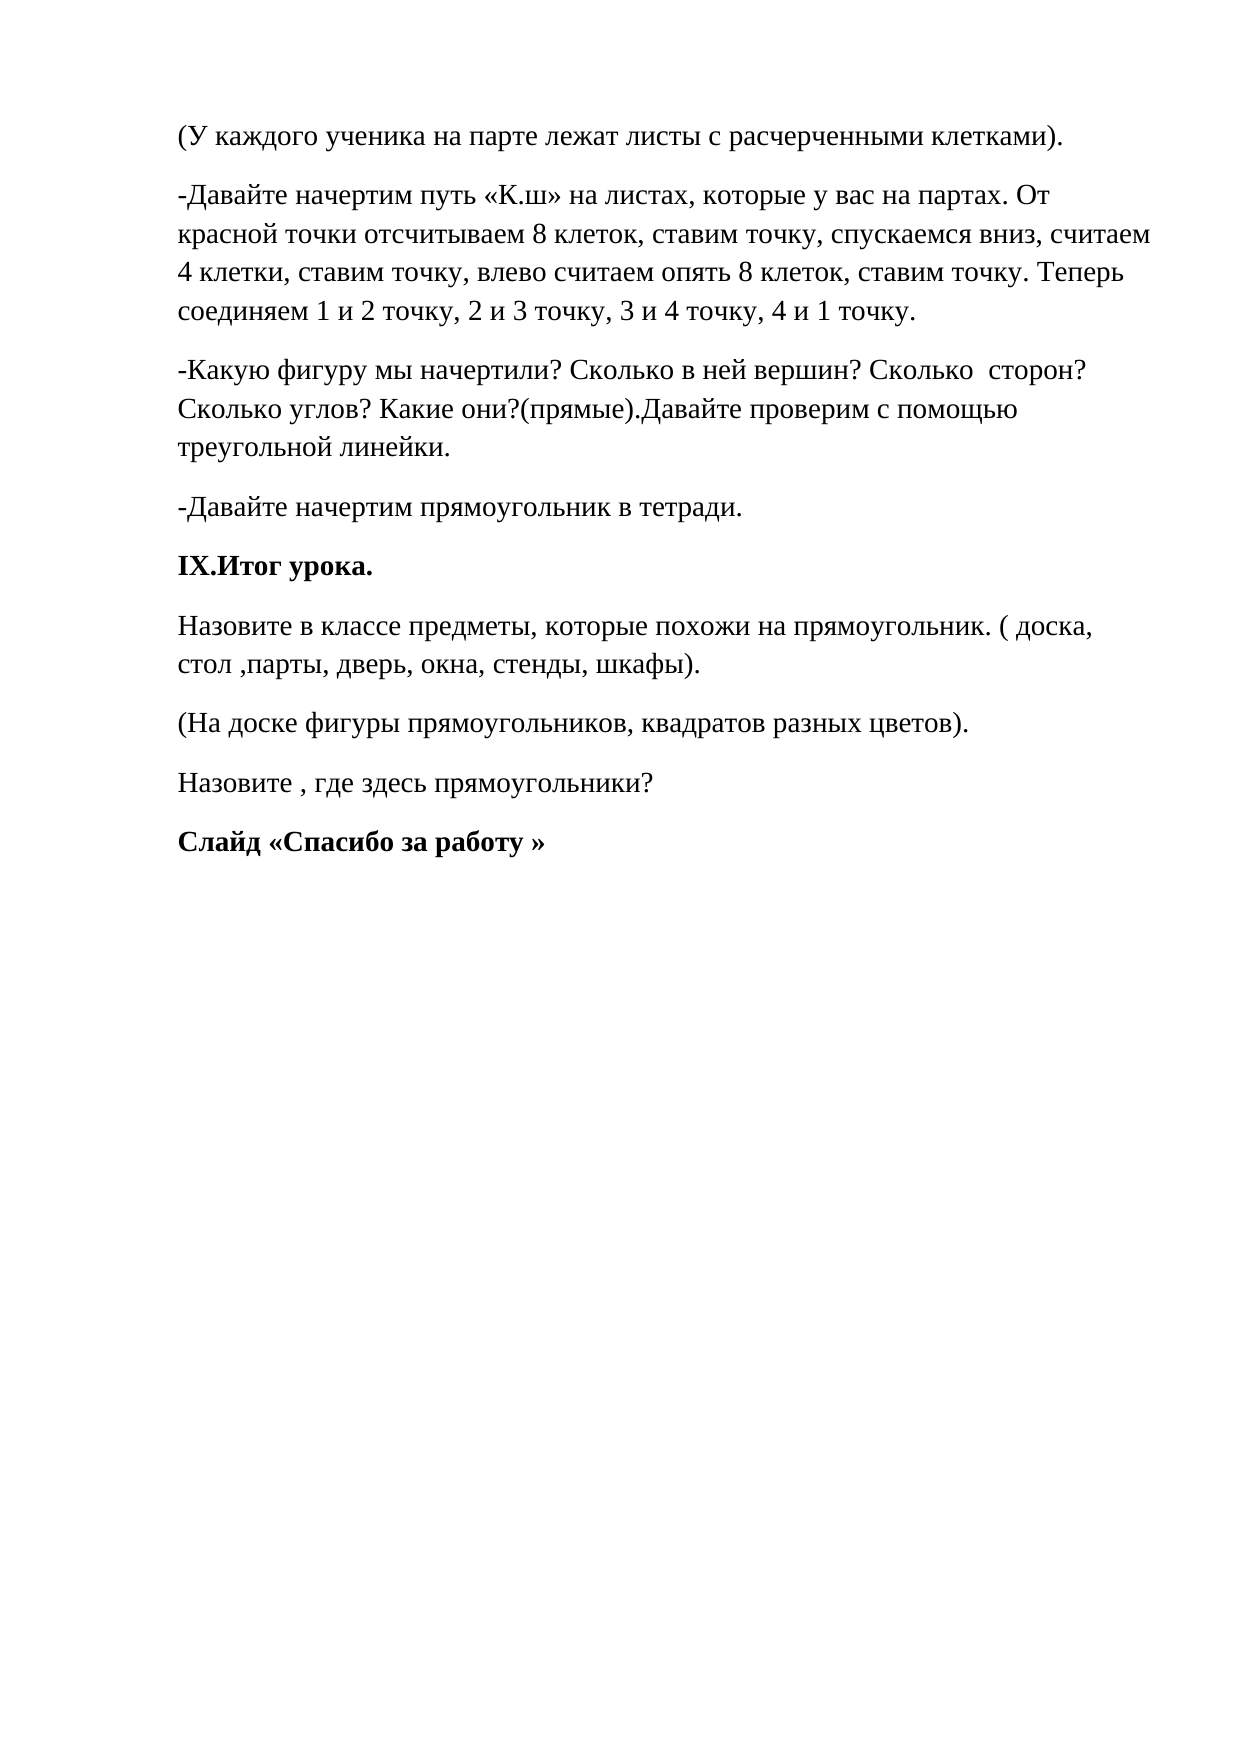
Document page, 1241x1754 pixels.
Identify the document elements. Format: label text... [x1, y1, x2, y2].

text Назовите в классе предметы, которые похожи на прямоугольник. ( доска, стол ,парты, дверь, окна, стенды, шкафы). [177, 608, 1152, 680]
text Слайд «Спасибо за работу » [177, 824, 1152, 858]
text (На доске фигуры прямоугольников, квадратов разных цветов). [177, 706, 1152, 739]
text (У каждого ученика на парте лежат листы с расчерченными клетками). [177, 118, 1152, 152]
text IX.Итог урока. [177, 548, 1152, 582]
text -Какую фигуру мы начертили? Сколько в ней вершин? Сколько сторон? Сколько углов? Какие они?(прямые).Давайте проверим с помощью треугольной линейки. [177, 352, 1152, 463]
text -Давайте начертим путь «К.ш» на листах, которые у вас на партах. От красной точки отсчитываем 8 клеток, ставим точку, спускаемся вниз, считаем 4 клетки, ставим точку, влево считаем опять 8 клеток, ставим точку. Теперь соединяем 1 и 2 точку, 2 и 3 точку, 3 и 4 точку, 4 и 1 точку. [177, 177, 1152, 327]
text Назовите , где здесь прямоугольники? [177, 765, 1152, 798]
text -Давайте начертим прямоугольник в тетради. [177, 489, 1152, 522]
